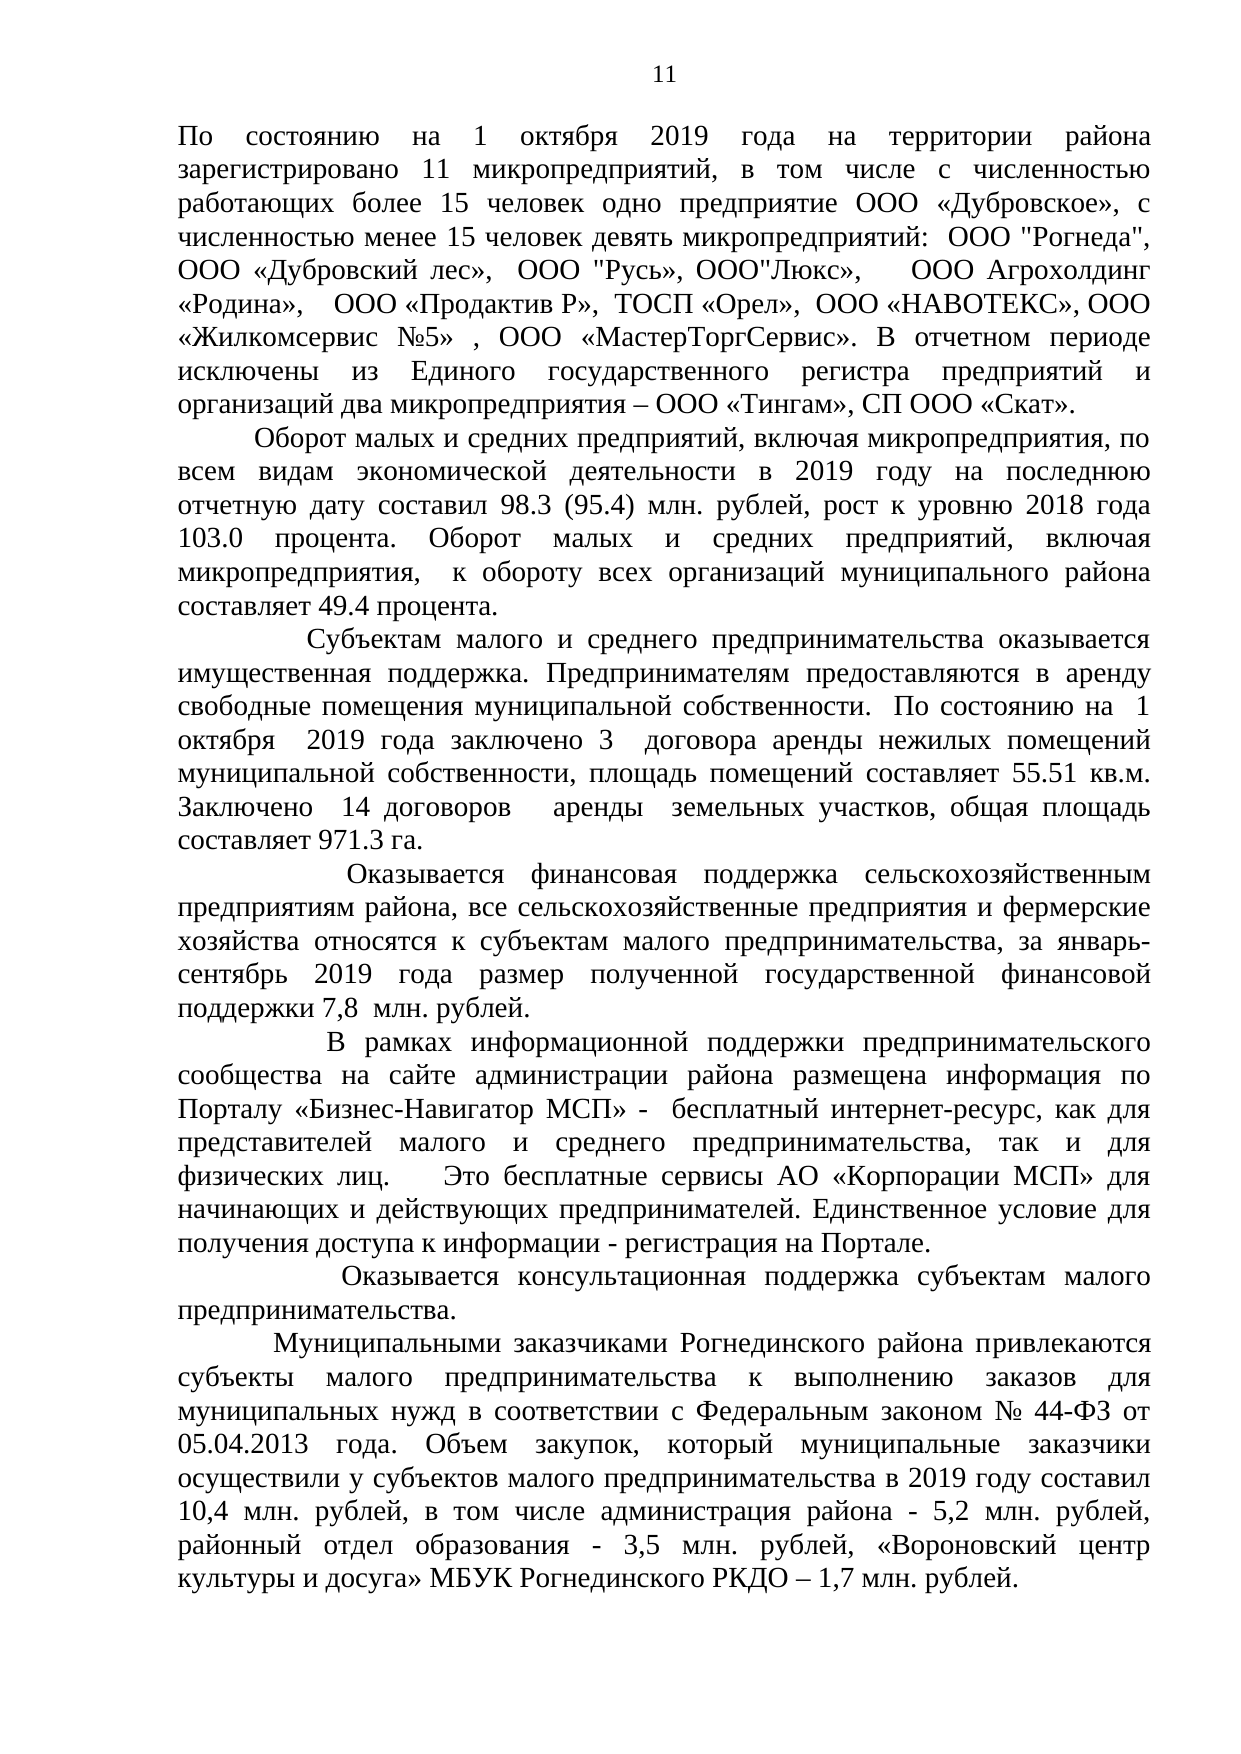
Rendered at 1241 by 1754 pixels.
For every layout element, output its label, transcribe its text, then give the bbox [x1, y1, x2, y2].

text Оказывается финансовая поддержка сельскохозяйственным предприятиям района, все сельскохозяйственные предприятия и фермерские хозяйства относятся к субъектам малого предпринимательства, за январь-сентябрь 2019 года размер полученной государственной финансовой поддержки 7,8 млн. рублей. [177, 856, 1152, 1024]
text По состоянию на 1 октября 2019 года на территории района зарегистрировано 11 микропредприятий, в том числе с численностью работающих более 15 человек одно предприятие ООО «Дубровское», с численностью менее 15 человек девять микропредприятий: ООО "Рогнеда", ООО «Дубровский лес», ООО "Русь», ООО"Люкс», ООО Агрохолдинг «Родина», ООО «Продактив Р», ТОСП «Орел», ООО «НАВОТЕКС», ООО «Жилкомсервис №5» , ООО «МастерТоргСервис». В отчетном периоде исключены из Единого государственного регистра предприятий и организаций два микропредприятия – ООО «Тингам», СП ООО «Скат». [177, 118, 1152, 420]
text В рамках информационной поддержки предпринимательского сообщества на сайте администрации района размещена информация по Порталу «Бизнес-Навигатор МСП» - бесплатный интернет-ресурс, как для представителей малого и среднего предпринимательства, так и для физических лиц. Это бесплатные сервисы АО «Корпорации МСП» для начинающих и действующих предпринимателей. Единственное условие для получения доступа к информации - регистрация на Портале. [177, 1024, 1152, 1258]
text Оборот малых и средних предприятий, включая микропредприятия, по всем видам экономической деятельности в 2019 году на последнюю отчетную дату составил 98.3 (95.4) млн. рублей, рост к уровню 2018 года 103.0 процента. Оборот малых и средних предприятий, включая микропредприятия, к обороту всех организаций муниципального района составляет 49.4 процента. [177, 420, 1152, 621]
text Муниципальными заказчиками Рогнединского района привлекаются субъекты малого предпринимательства к выполнению заказов для муниципальных нужд в соответствии с Федеральным законом № 44-ФЗ от 05.04.2013 года. Объем закупок, который муниципальные заказчики осуществили у субъектов малого предпринимательства в 2019 году составил 10,4 млн. рублей, в том числе администрация района - 5,2 млн. рублей, районный отдел образования - 3,5 млн. рублей, «Вороновский центр культуры и досуга» МБУК Рогнединского РКДО – 1,7 млн. рублей. [177, 1326, 1152, 1594]
text Субъектам малого и среднего предпринимательства оказывается имущественная поддержка. Предпринимателям предоставляются в аренду свободные помещения муниципальной собственности. По состоянию на 1 октября 2019 года заключено 3 договора аренды нежилых помещений муниципальной собственности, площадь помещений составляет 55.51 кв.м. Заключено 14 договоров аренды земельных участков, общая площадь составляет . [177, 621, 1152, 856]
text Оказывается консультационная поддержка субъектам малого предпринимательства. [177, 1258, 1152, 1326]
